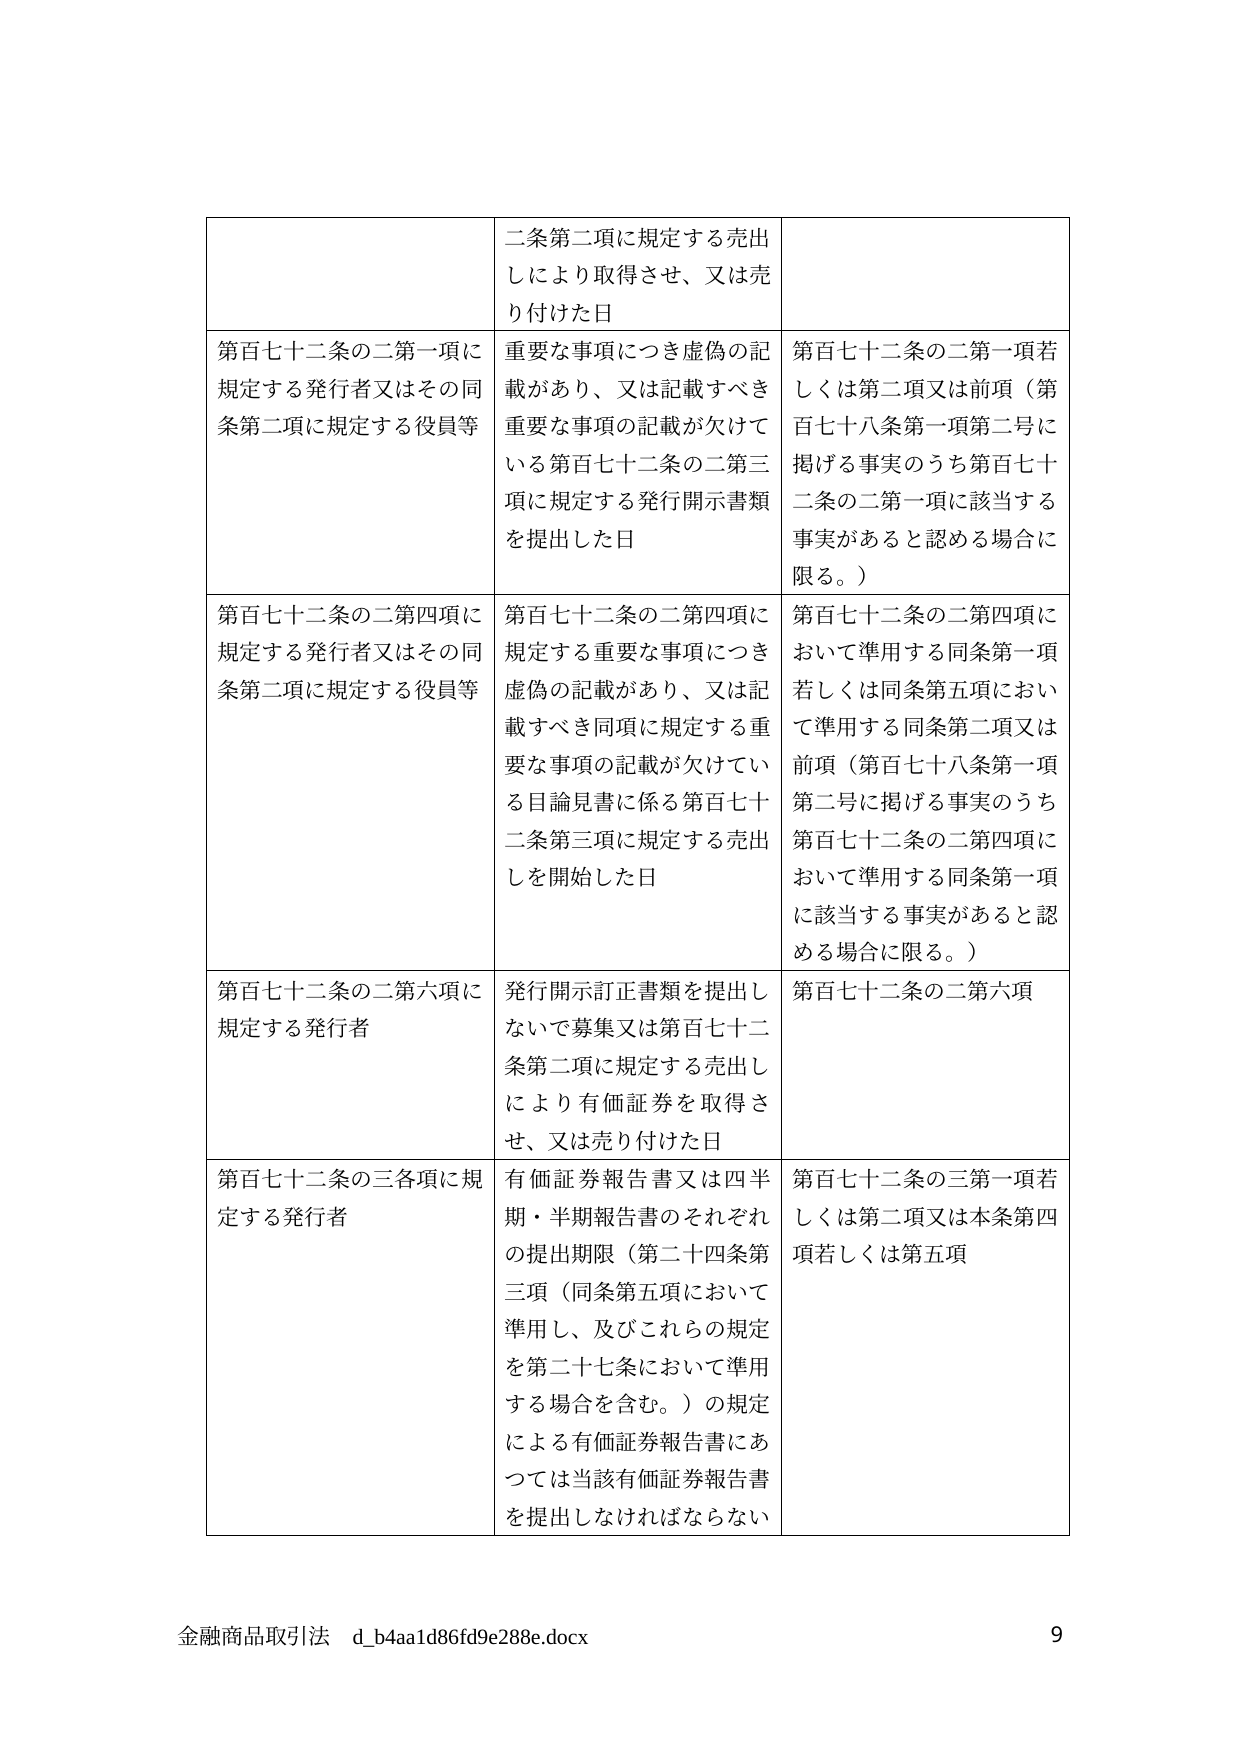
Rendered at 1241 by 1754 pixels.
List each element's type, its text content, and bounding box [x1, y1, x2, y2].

table_cell 第百七十二条の二第六項に規定する発行者 [207, 971, 494, 1158]
table_cell 第百七十二条の三各項に規定する発行者 [207, 1160, 494, 1534]
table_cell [782, 1160, 1069, 1534]
table_cell 第百七十二条の二第六項 [782, 971, 1069, 1158]
table_cell 第百七十二条の二第一項若しくは第二項又は前項（第百七十八条第一項第二号に掲げる事実のうち第百七十二条の二第一項に該当する事実があると認める場合に限る。） [782, 331, 1069, 594]
table_cell 第百七十二条の二第一項に規定する発行者又はその同条第二項に規定する役員等 [207, 331, 494, 594]
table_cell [207, 218, 494, 330]
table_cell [782, 218, 1069, 330]
table_cell 発行開示訂正書類を提出しないで募集又は第百七十二条第二項に規定する売出しにより有価証券を取得させ、又は売り付けた日 [495, 971, 781, 1158]
table_cell 重要な事項につき虚偽の記載があり、又は記載すべき重要な事項の記載が欠けている第百七十二条の二第三項に規定する発行開示書類を提出した日 [495, 331, 781, 594]
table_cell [495, 1160, 781, 1534]
table_cell 第百七十二条の二第四項に規定する重要な事項につき虚偽の記載があり、又は記載すべき同項に規定する重要な事項の記載が欠けている目論見書に係る第百七十二条第三項に規定する売出しを開始した日 [495, 595, 781, 970]
table_cell 第百七十二条の二第四項に規定する発行者又はその同条第二項に規定する役員等 [207, 595, 494, 970]
table_cell 第百七十二条の二第四項において準用する同条第一項若しくは同条第五項において準用する同条第二項又は前項（第百七十八条第一項第二号に掲げる事実のうち第百七十二条の二第四項において準用する同条第一項に該当する事実があると認める場合に限る。） [782, 595, 1069, 970]
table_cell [495, 218, 781, 330]
